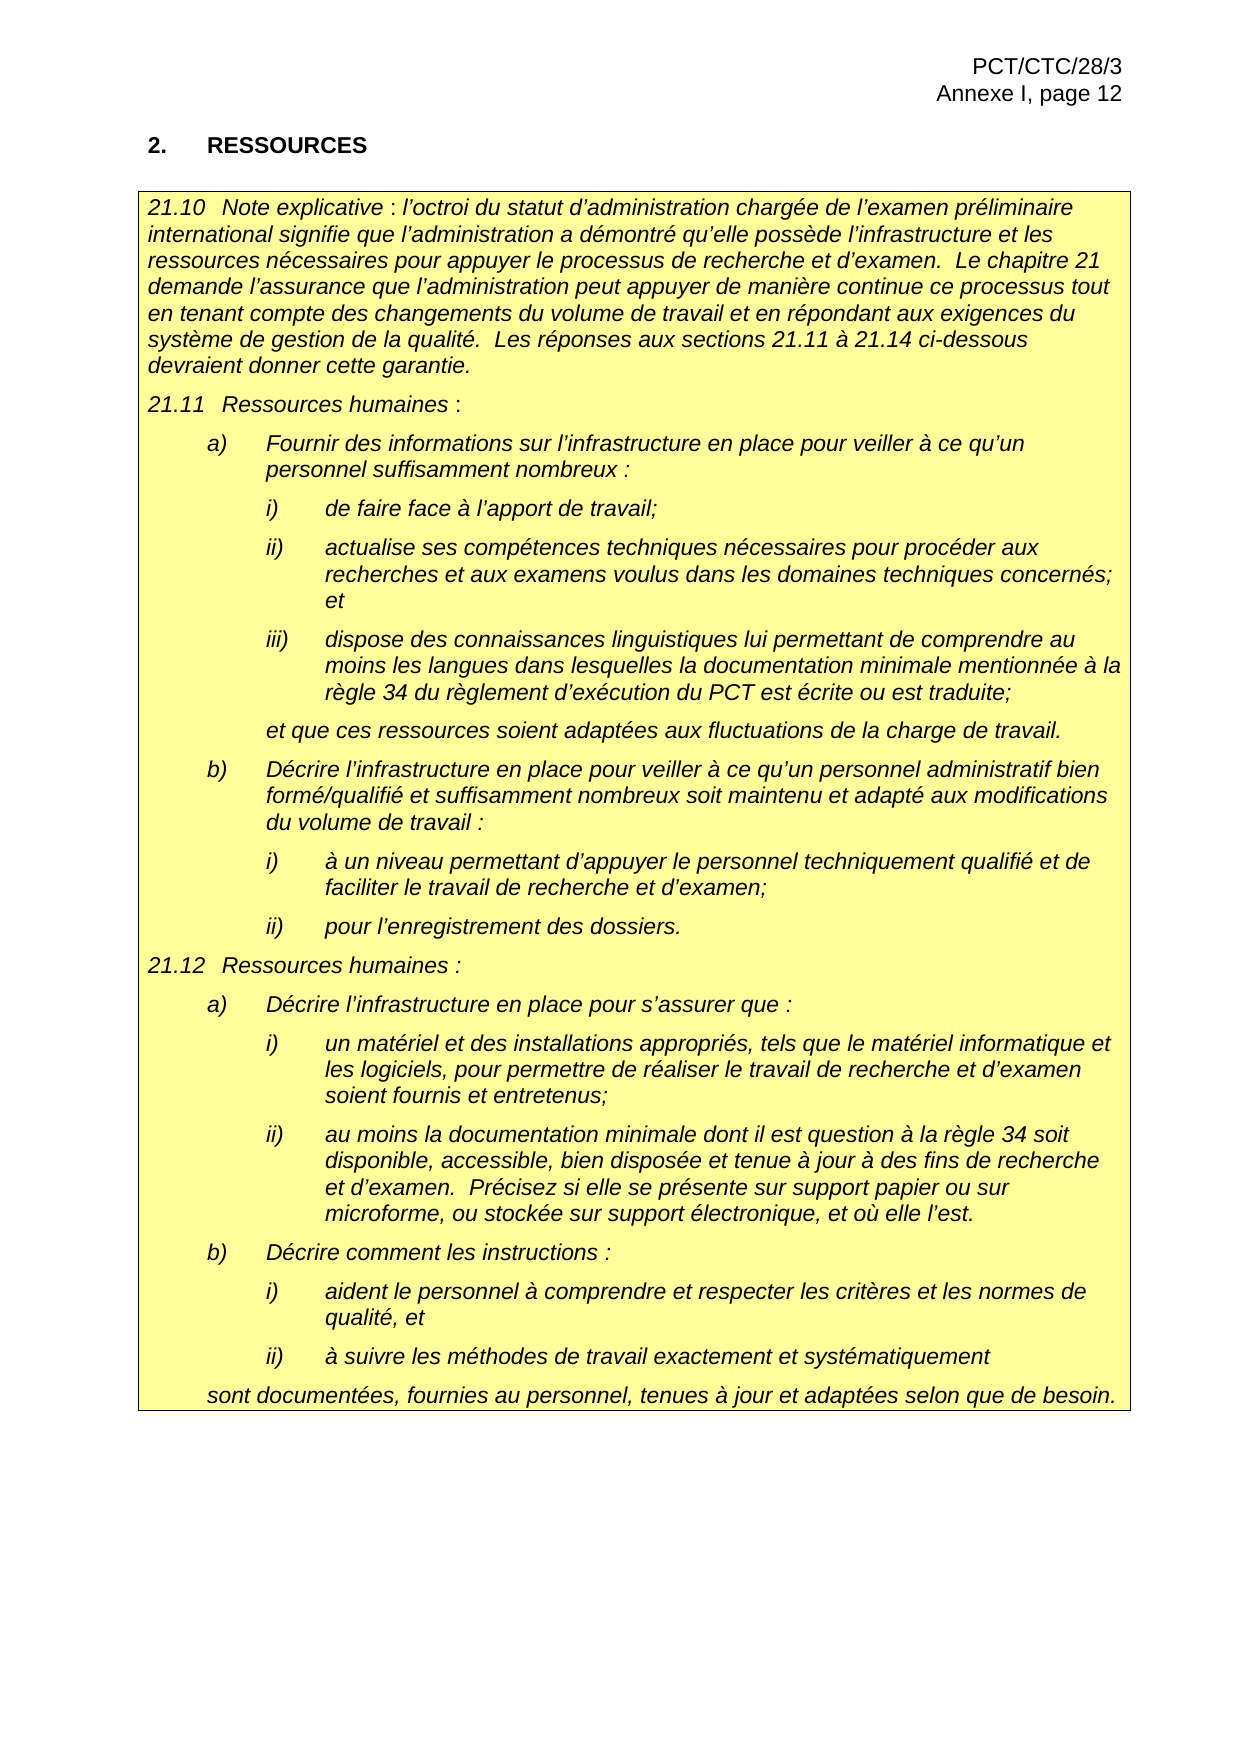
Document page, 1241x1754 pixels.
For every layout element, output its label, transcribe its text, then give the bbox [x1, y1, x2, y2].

text sont documentées, fournies au personnel, tenues à jour et adaptées selon que de besoin. [139, 1379, 1130, 1410]
text ii) au moins la documentation minimale dont il est question à la règle 34 soit disponible, accessible, bien disposée et tenue à jour à des fins de recherche et d’examen. Précisez si elle se présente sur support papier ou sur microforme, ou stockée sur support électronique, et où elle l’est. [139, 1118, 1130, 1226]
text b) Décrire comment les instructions : [139, 1236, 1130, 1265]
text ii) actualise ses compétences techniques nécessaires pour procéder aux recherches et aux examens voulus dans les domaines techniques concernés; et [139, 531, 1130, 613]
text ii) pour l’enregistrement des dossiers. [139, 910, 1130, 939]
subtitle 2. Ressources [148, 132, 1122, 158]
text i) à un niveau permettant d’appuyer le personnel techniquement qualifié et de faciliter le travail de recherche et d’examen; [139, 844, 1130, 900]
text a) Fournir des informations sur l’infrastructure en place pour veiller à ce qu’un personnel suffisamment nombreux : [139, 427, 1130, 483]
text i) un matériel et des installations appropriés, tels que le matériel informatique et les logiciels, pour permettre de réaliser le travail de recherche et d’examen soient fournis et entretenus; [139, 1026, 1130, 1108]
text b) Décrire l’infrastructure en place pour veiller à ce qu’un personnel administratif bien formé/qualifié et suffisamment nombreux soit maintenu et adapté aux modifications du volume de travail : [139, 753, 1130, 835]
text iii) dispose des connaissances linguistiques lui permettant de comprendre au moins les langues dans lesquelles la documentation minimale mentionnée à la règle 34 du règlement d’exécution du PCT est écrite ou est traduite; [139, 623, 1130, 705]
text i) de faire face à l’apport de travail; [139, 492, 1130, 522]
text 21.12 Ressources humaines : [139, 949, 1130, 978]
text i) aident le personnel à comprendre et respecter les critères et les normes de qualité, et [139, 1275, 1130, 1331]
text et que ces ressources soient adaptées aux fluctuations de la charge de travail. [139, 714, 1130, 744]
text a) Décrire l’infrastructure en place pour s’assurer que : [139, 987, 1130, 1017]
text 21.11 Ressources humaines : [139, 388, 1130, 418]
text ii) à suivre les méthodes de travail exactement et systématiquement [139, 1340, 1130, 1369]
text 21.10 Note explicative : l’octroi du statut d’administration chargée de l’examen préliminaire international signifie que l’administration a démontré qu’elle possède l’infrastructure et les ressources nécessaires pour appuyer le processus de recherche et d’examen. Le chapitre 21 demande l’assurance que l’administration peut appuyer de manière continue ce processus tout en tenant compte des changements du volume de travail et en répondant aux exigences du système de gestion de la qualité. Les réponses aux sections 21.11 à 21.14 ci-dessous devraient donner cette garantie. [139, 192, 1130, 379]
